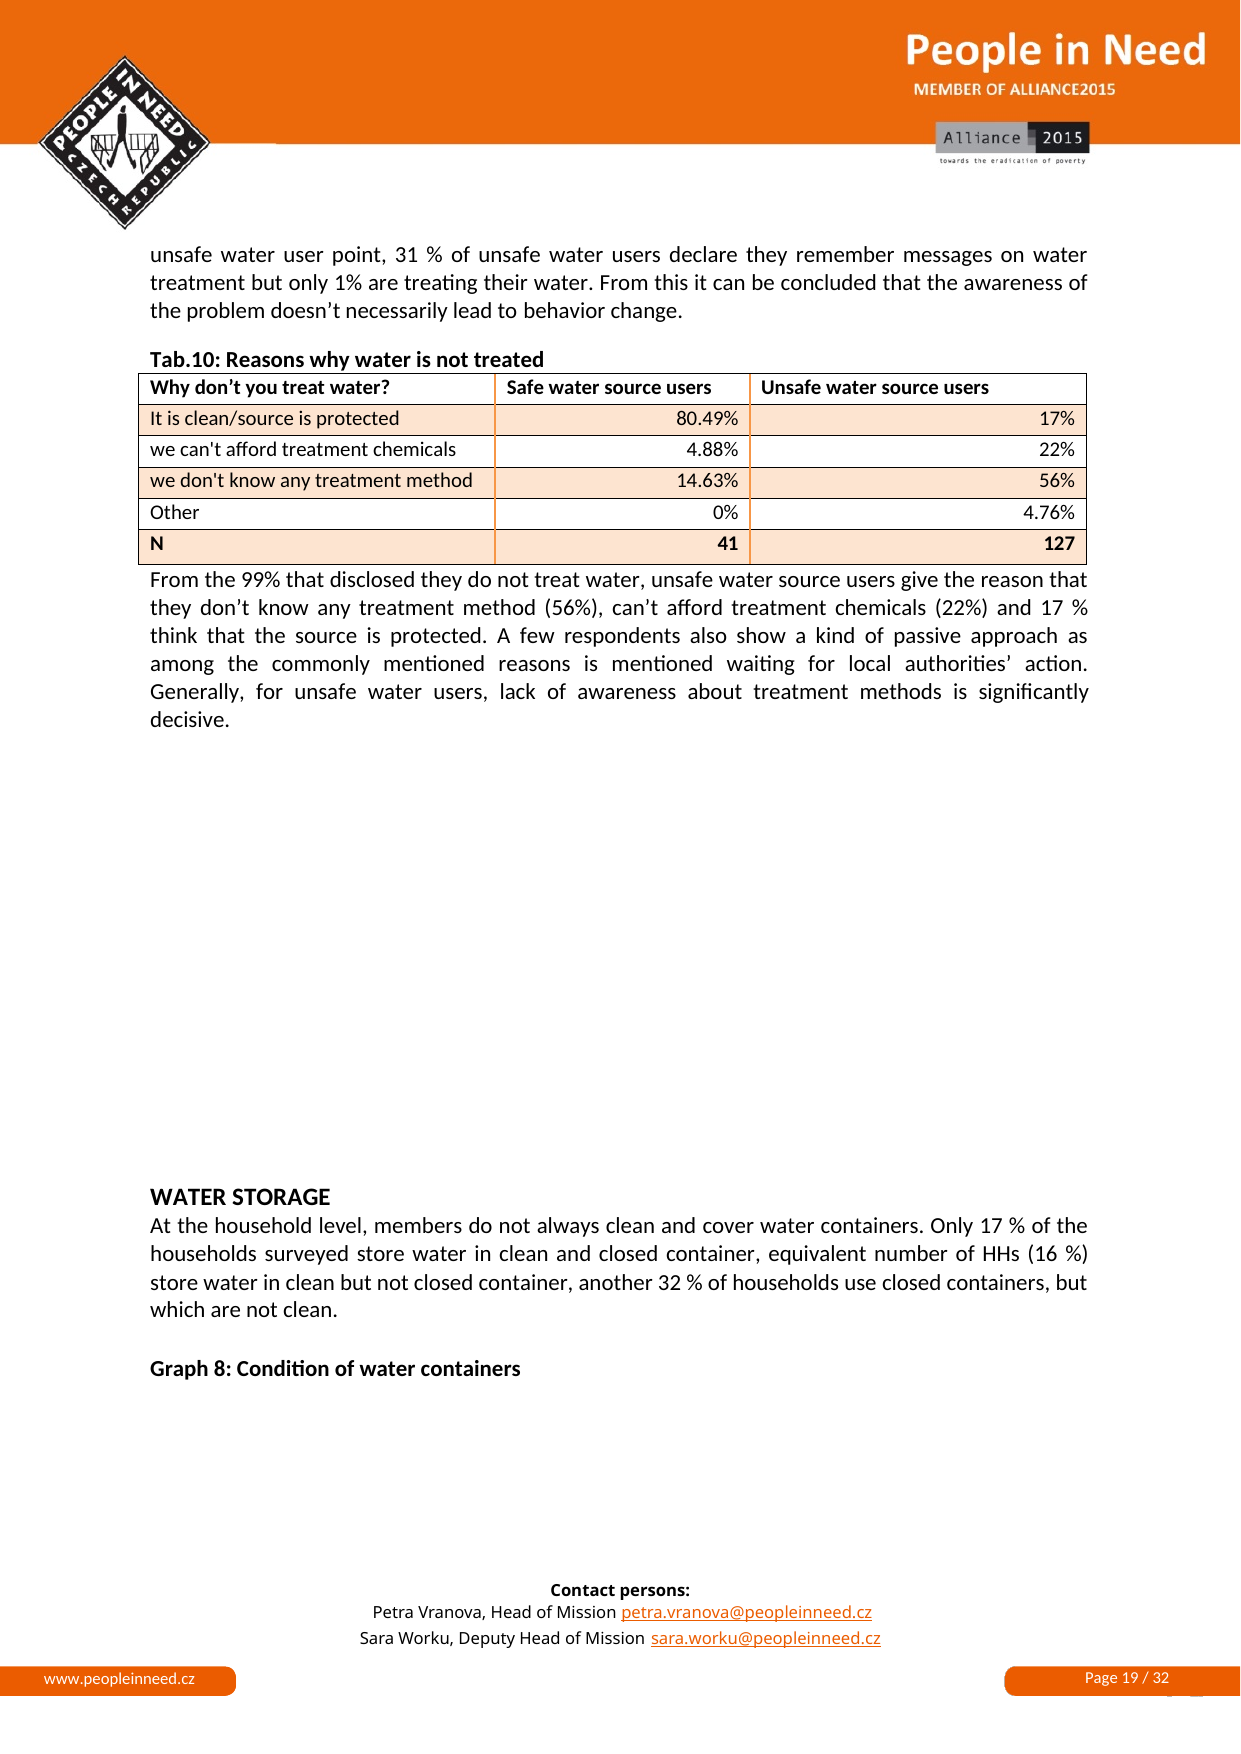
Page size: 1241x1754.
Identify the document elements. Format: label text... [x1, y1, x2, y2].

table_cell 127 [751, 530, 1086, 564]
table_header Safe water source users [496, 374, 749, 404]
table_cell It is clean/source is protected [139, 405, 494, 435]
table_cell Other [139, 499, 494, 529]
table_cell 56% [751, 468, 1086, 498]
table_cell 0% [496, 499, 749, 529]
table_cell 4.76% [751, 499, 1086, 529]
picture [0, 1665, 237, 1697]
table_cell 80.49% [496, 405, 749, 435]
table_cell 4.88% [496, 436, 749, 467]
text Water storage [150, 1181, 1090, 1212]
picture [1003, 1665, 1241, 1697]
table_cell 14.63% [496, 468, 749, 498]
table_cell 22% [751, 436, 1086, 467]
text At the household level, members do not always clean and cover water containers. Only 17 % of the households surveyed store water in clean and closed container, equivalent number of HHs (16 %) store water in clean but not closed container, another 32 % of households use closed containers, but which are not clean. [150, 1212, 1090, 1324]
table_cell 17% [751, 405, 1086, 435]
table_cell we don't know any treatment method [139, 468, 494, 498]
table_cell 41 [496, 530, 749, 564]
text Tab.10: Reasons why water is not treated [150, 345, 1090, 373]
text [150, 150, 1090, 324]
table_cell N [139, 530, 494, 564]
table_header Why don’t you treat water? [139, 374, 494, 404]
table_cell we can't afford treatment chemicals [139, 436, 494, 467]
picture [0, 0, 1241, 240]
text Graph 8: Condition of water containers [150, 1354, 1090, 1382]
text From the 99% that disclosed they do not treat water, unsafe water source users give the reason that they don’t know any treatment method (56%), can’t afford treatment chemicals (22%) and 17 % think that the source is protected. A few respondents also show a kind of passive approach as among the commonly mentioned reasons is mentioned waiting for local authorities’ action. Generally, for unsafe water users, lack of awareness about treatment methods is significantly decisive. [150, 565, 1090, 733]
table_header Unsafe water source users [751, 374, 1086, 404]
